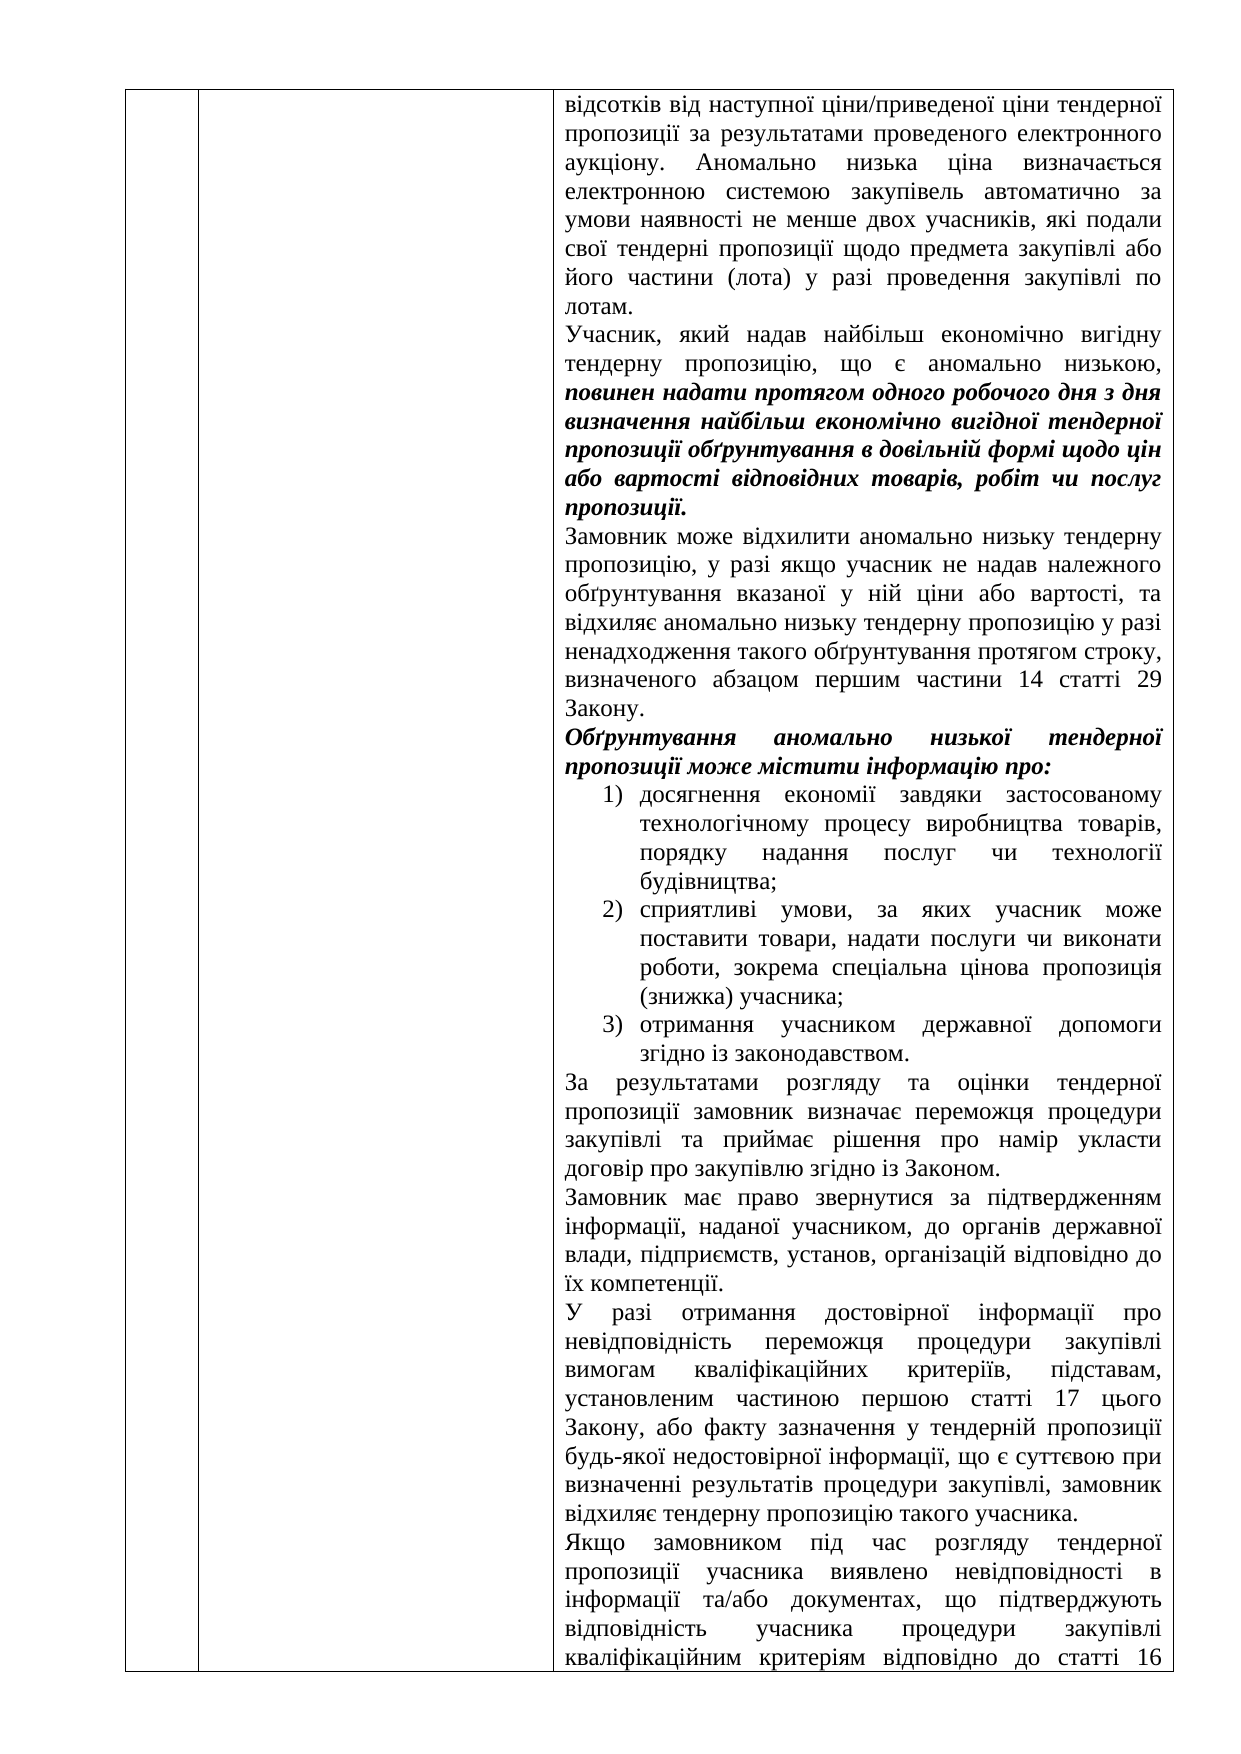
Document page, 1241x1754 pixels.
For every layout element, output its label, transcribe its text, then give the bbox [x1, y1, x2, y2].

table_cell 1 [126, 90, 198, 1671]
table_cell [199, 90, 553, 1671]
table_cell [554, 90, 1173, 1671]
